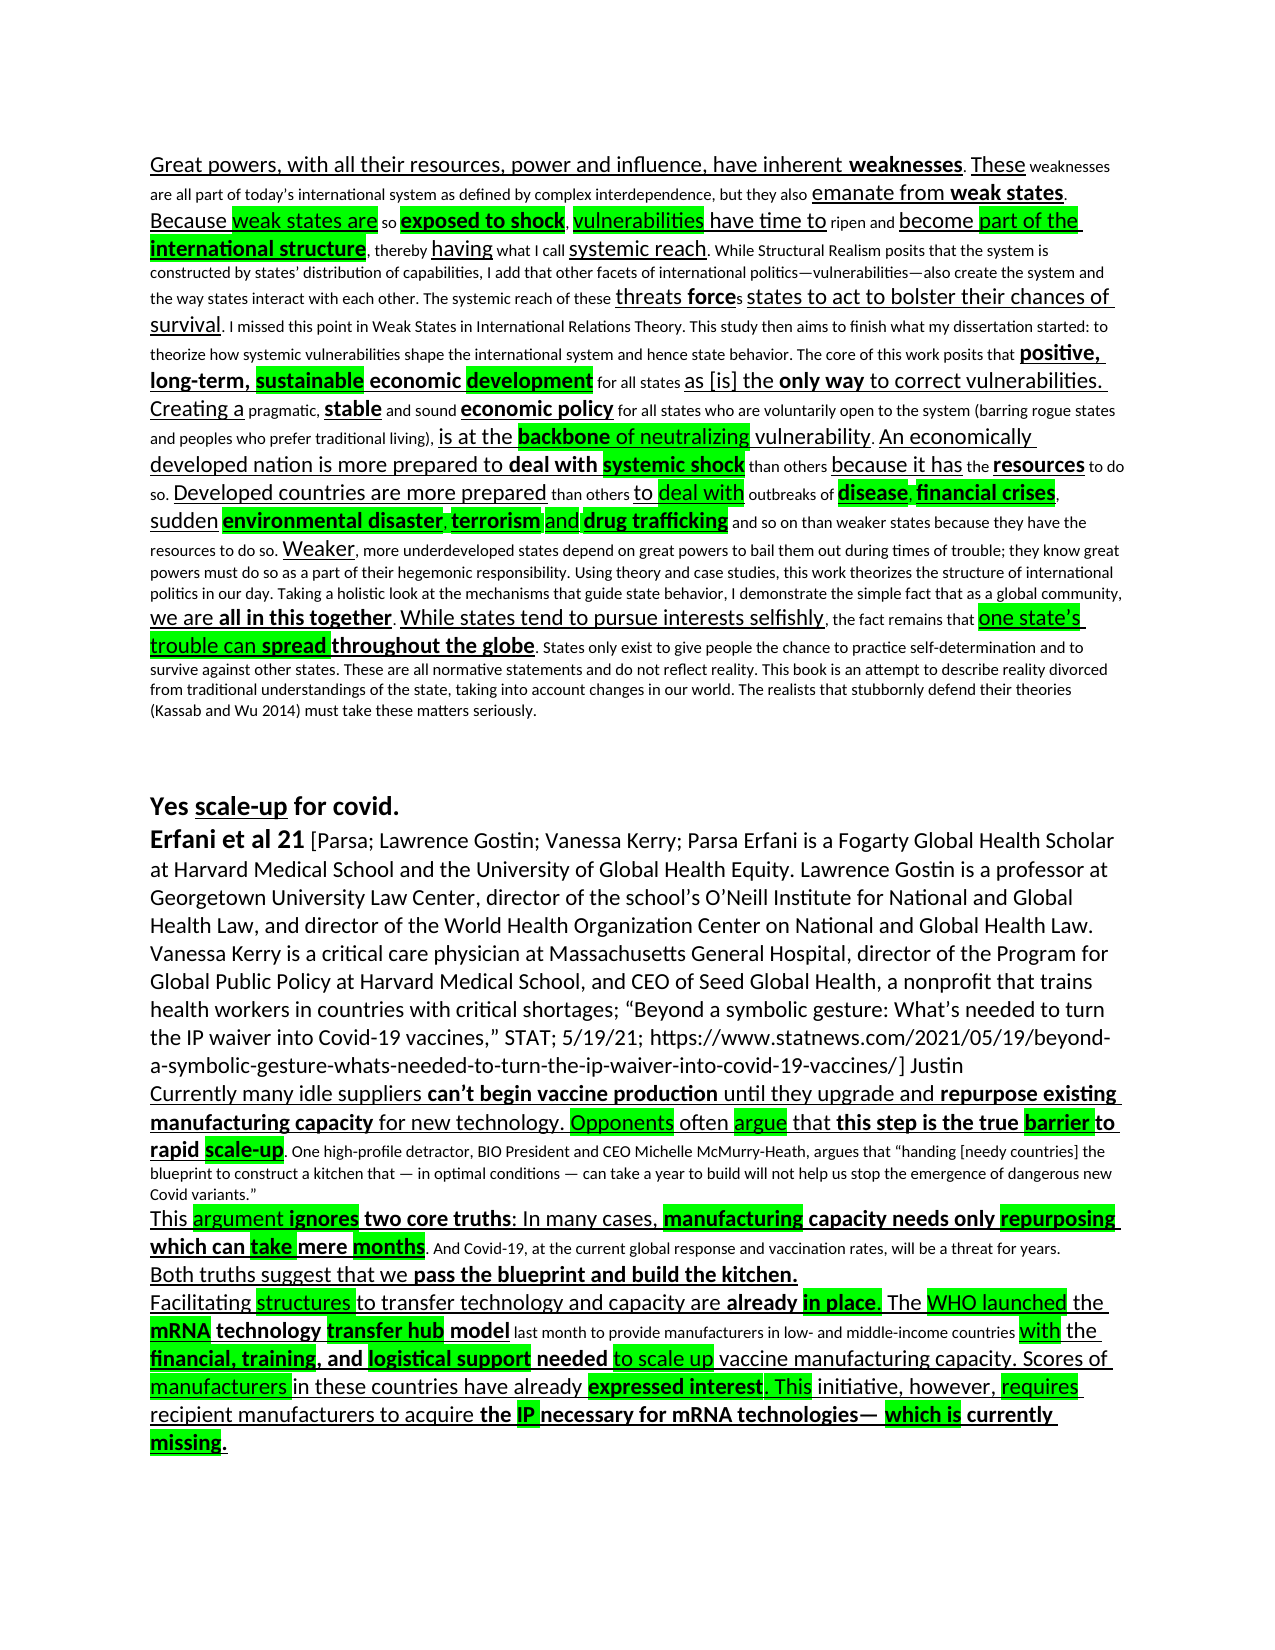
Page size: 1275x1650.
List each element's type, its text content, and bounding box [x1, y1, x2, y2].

text This argument ignores two core truths: In many cases, manufacturing capacity needs only repurposing which can take mere months. And Covid-19, at the current global response and vaccination rates, will be a threat for years. [359, 1204, 1125, 1260]
text Facilitating structures to transfer technology and capacity are already in place. The WHO launched the mRNA technology transfer hub model last month to provide manufacturers in low- and middle-income countries with the financial, training, and logistical support needed to scale up vaccine manufacturing capacity. Scores of manufacturers in these countries have already expressed interest. This initiative, however, requires recipient manufacturers to acquire the IP necessary for mRNA technologies— which is currently missing. [150, 1288, 1125, 1456]
subtitle Yes scale-up for covid. [150, 789, 1125, 822]
text Erfani et al 21 [Parsa; Lawrence Gostin; Vanessa Kerry; Parsa Erfani is a Fogarty Global Health Scholar at Harvard Medical School and the University of Global Health Equity. Lawrence Gostin is a professor at Georgetown University Law Center, director of the school’s O’Neill Institute for National and Global Health Law, and director of the World Health Organization Center on National and Global Health Law. Vanessa Kerry is a critical care physician at Massachusetts General Hospital, director of the Program for Global Public Policy at Harvard Medical School, and CEO of Seed Global Health, a nonprofit that trains health workers in countries with critical shortages; “Beyond a symbolic gesture: What’s needed to turn the IP waiver into Covid-19 vaccines,” STAT; 5/19/21; https://www.statnews.com/2021/05/19/beyond-a-symbolic-gesture-whats-needed-to-turn-the-ip-waiver-into-covid-19-vaccines/] Justin [150, 822, 1125, 1079]
text Both truths suggest that we pass the blueprint and build the kitchen. [150, 1260, 1125, 1288]
text Great powers, with all their resources, power and influence, have inherent weaknesses. These weaknesses are all part of today’s international system as defined by complex interdependence, but they also emanate from weak states. Because weak states are so exposed to shock, vulnerabilities have time to ripen and become part of the international structure, thereby having what I call systemic reach. While Structural Realism posits that the system is constructed by states’ distribution of capabilities, I add that other facets of international politics—vulnerabilities—also create the system and the way states interact with each other. The systemic reach of these threats forces states to act to bolster their chances of survival. I missed this point in Weak States in International Relations Theory. This study then aims to finish what my dissertation started: to theorize how systemic vulnerabilities shape the international system and hence state behavior. The core of this work posits that positive, long-term, sustainable economic development for all states as [is] the only way to correct vulnerabilities. Creating a pragmatic, stable and sound economic policy for all states who are voluntarily open to the system (barring rogue states and peoples who prefer traditional living), is at the backbone of neutralizing vulnerability. An economically developed nation is more prepared to deal with systemic shock than others because it has the resources to do so. Developed countries are more prepared than others to deal with outbreaks of disease, financial crises, sudden environmental disaster, terrorism and drug trafficking and so on than weaker states because they have the resources to do so. Weaker, more underdeveloped states depend on great powers to bail them out during times of trouble; they know great powers must do so as a part of their hegemonic responsibility. Using theory and case studies, this work theorizes the structure of international politics in our day. Taking a holistic look at the mechanisms that guide state behavior, I demonstrate the simple fact that as a global community, we are all in this together. While states tend to pursue interests selfishly, the fact remains that one state’s trouble can spread throughout the globe. States only exist to give people the chance to practice self-determination and to survive against other states. These are all normative statements and do not reflect reality. This book is an attempt to describe reality divorced from traditional understandings of the state, taking into account changes in our world. The realists that stubbornly defend their theories (Kassab and Wu 2014) must take these matters seriously. [150, 150, 1125, 720]
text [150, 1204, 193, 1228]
text Currently many idle suppliers can’t begin vaccine production until they upgrade and repurpose existing manufacturing capacity for new technology. Opponents often argue that this step is the true barrier to rapid scale-up. One high-profile detractor, BIO President and CEO Michelle McMurry-Heath, argues that “handing [needy countries] the blueprint to construct a kitchen that — in optimal conditions — can take a year to build will not help us stop the emergence of dangerous new Covid variants.” [150, 1079, 1125, 1204]
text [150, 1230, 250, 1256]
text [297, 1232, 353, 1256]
